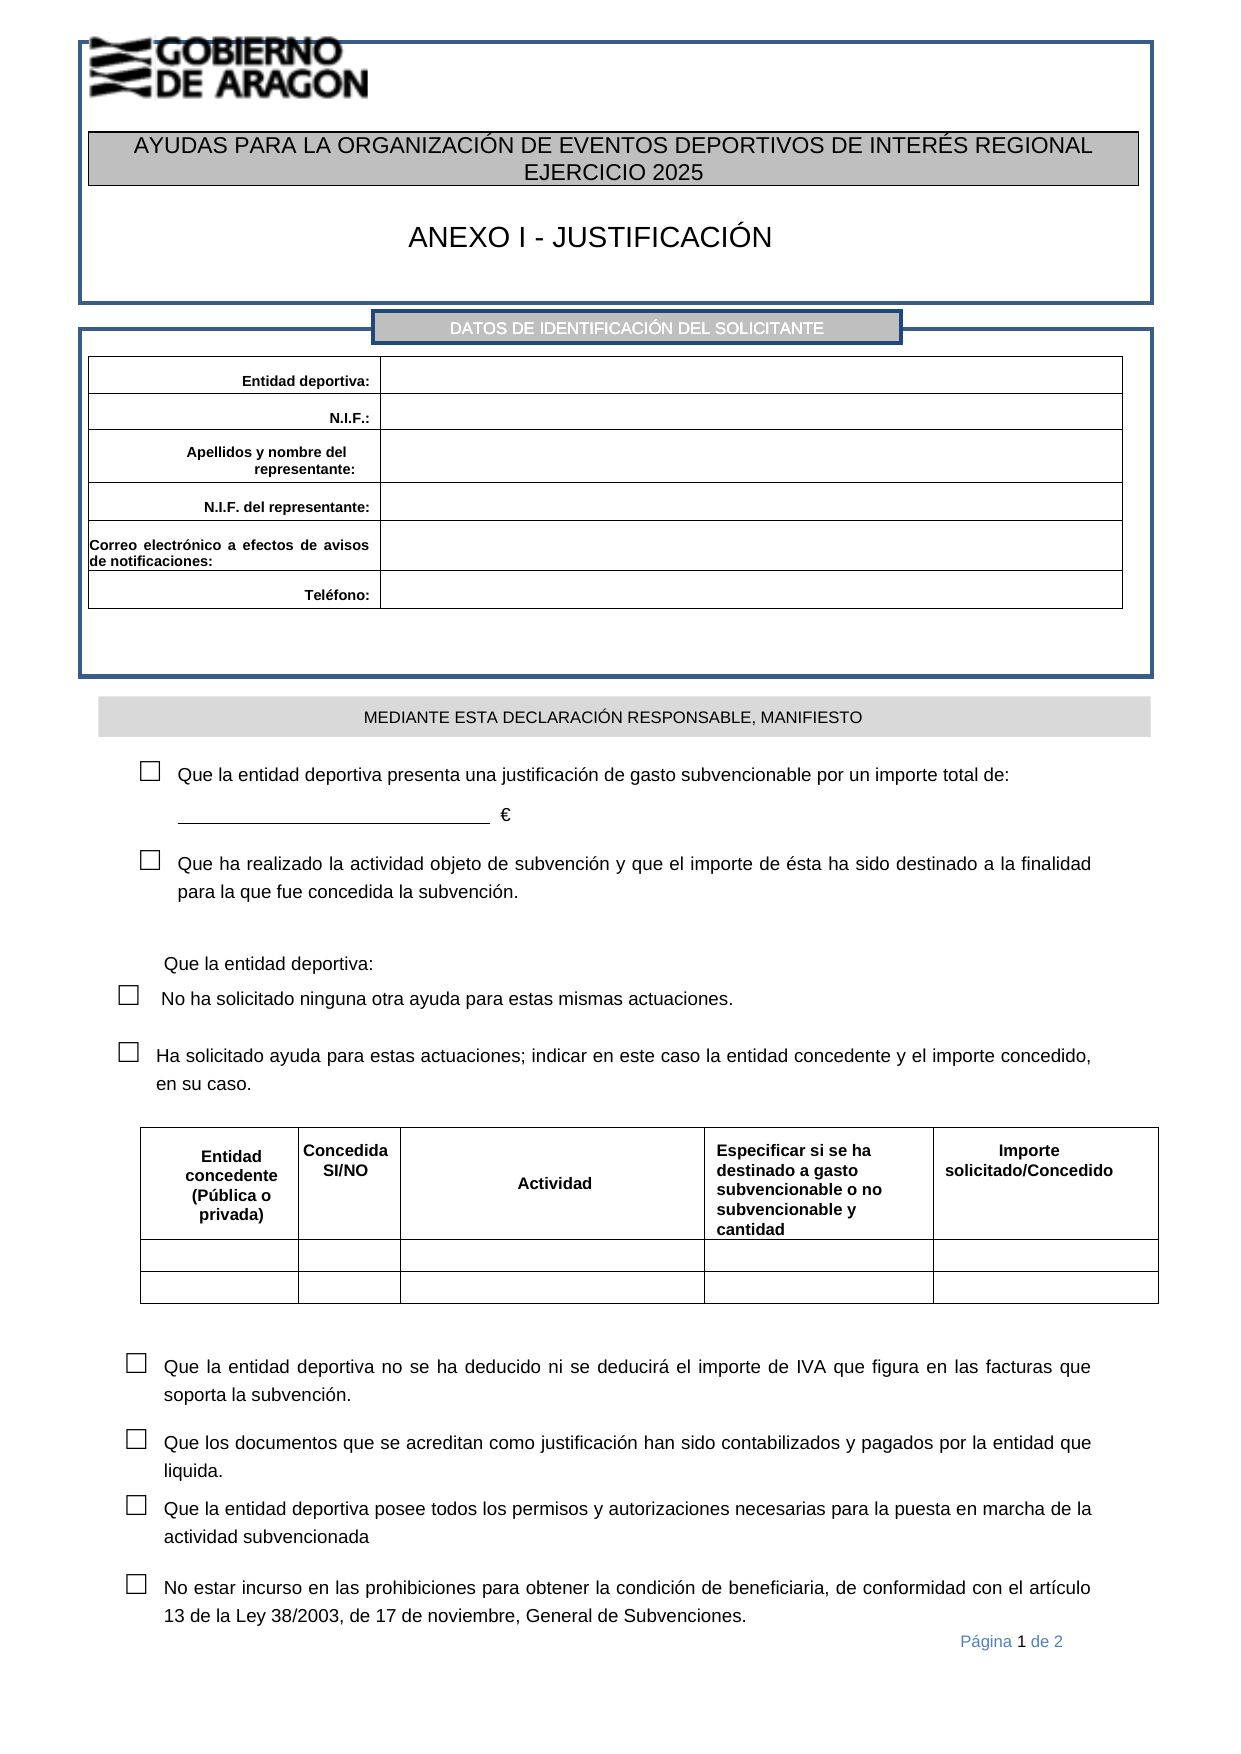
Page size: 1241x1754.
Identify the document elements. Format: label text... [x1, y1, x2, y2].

picture [88, 35, 368, 101]
table_cell [299, 1272, 400, 1303]
table_cell [141, 1240, 298, 1271]
table_cell [381, 394, 1122, 429]
table_cell Correo electrónico a efectos de avisos de notificaciones: [89, 521, 380, 570]
table_header Especificar si se ha destinado a gasto subvencionable o no subvencionable y cantidad [705, 1128, 933, 1239]
table_cell [381, 571, 1122, 608]
table_cell [934, 1272, 1158, 1303]
table_cell N.I.F. del representante: [89, 483, 380, 519]
list Que la entidad deportiva presenta una justificación de gasto subvencionable por un importe total de: [140, 737, 1092, 789]
table_cell [705, 1240, 933, 1271]
table_cell [401, 1272, 704, 1303]
list No ha solicitado ninguna otra ayuda para estas mismas actuaciones. [118, 974, 1092, 1013]
table_header Actividad [401, 1128, 704, 1239]
text € [89, 804, 1092, 826]
table_cell [381, 521, 1122, 570]
list No estar incurso en las prohibiciones para obtener la condición de beneficiaria, de conformidad con el artículo 13 de la Ley 38/2003, de 17 de noviembre, General de Subvenciones. [126, 1563, 1092, 1627]
text ANEXO I - JUSTIFICACIÓN [89, 220, 1092, 253]
list Ha solicitado ayuda para estas actuaciones; indicar en este caso la entidad concedente y el importe concedido, en su caso. [118, 1031, 1092, 1094]
list Que la entidad deportiva no se ha deducido ni se deducirá el importe de IVA que figura en las facturas que soporta la subvención. [126, 1342, 1092, 1405]
table_cell Teléfono: [89, 571, 380, 608]
table_cell N.I.F.: [89, 394, 380, 429]
list Que los documentos que se acreditan como justificación han sido contabilizados y pagados por la entidad que liquida. [126, 1418, 1092, 1481]
table_cell [401, 1240, 704, 1271]
table_header Importe solicitado/Concedido [934, 1128, 1158, 1239]
list Que ha realizado la actividad objeto de subvención y que el importe de ésta ha sido destinado a la finalidad para la que fue concedida la subvención. [140, 839, 1092, 902]
table_cell [381, 430, 1122, 482]
table_header Concedida SI/NO [299, 1128, 400, 1239]
table_cell [299, 1240, 400, 1271]
table_header Entidad deportiva: [89, 357, 380, 393]
table_header [381, 357, 1122, 393]
table_cell Apellidos y nombre del representante: [89, 430, 380, 482]
table_header Entidad concedente (Pública o privada) [141, 1128, 298, 1239]
list Que la entidad deportiva posee todos los permisos y autorizaciones necesarias para la puesta en marcha de la actividad subvencionada [126, 1484, 1092, 1548]
table_cell [705, 1272, 933, 1303]
table_header AYUDAS PARA LA ORGANIZACIÓN DE EVENTOS DEPORTIVOS DE INTERÉS REGIONAL EJERCICIO 2025 [89, 133, 1138, 185]
table_cell [934, 1240, 1158, 1271]
table_cell [141, 1272, 298, 1303]
text Que la entidad deportiva: [133, 953, 1092, 974]
table_cell [381, 483, 1122, 519]
